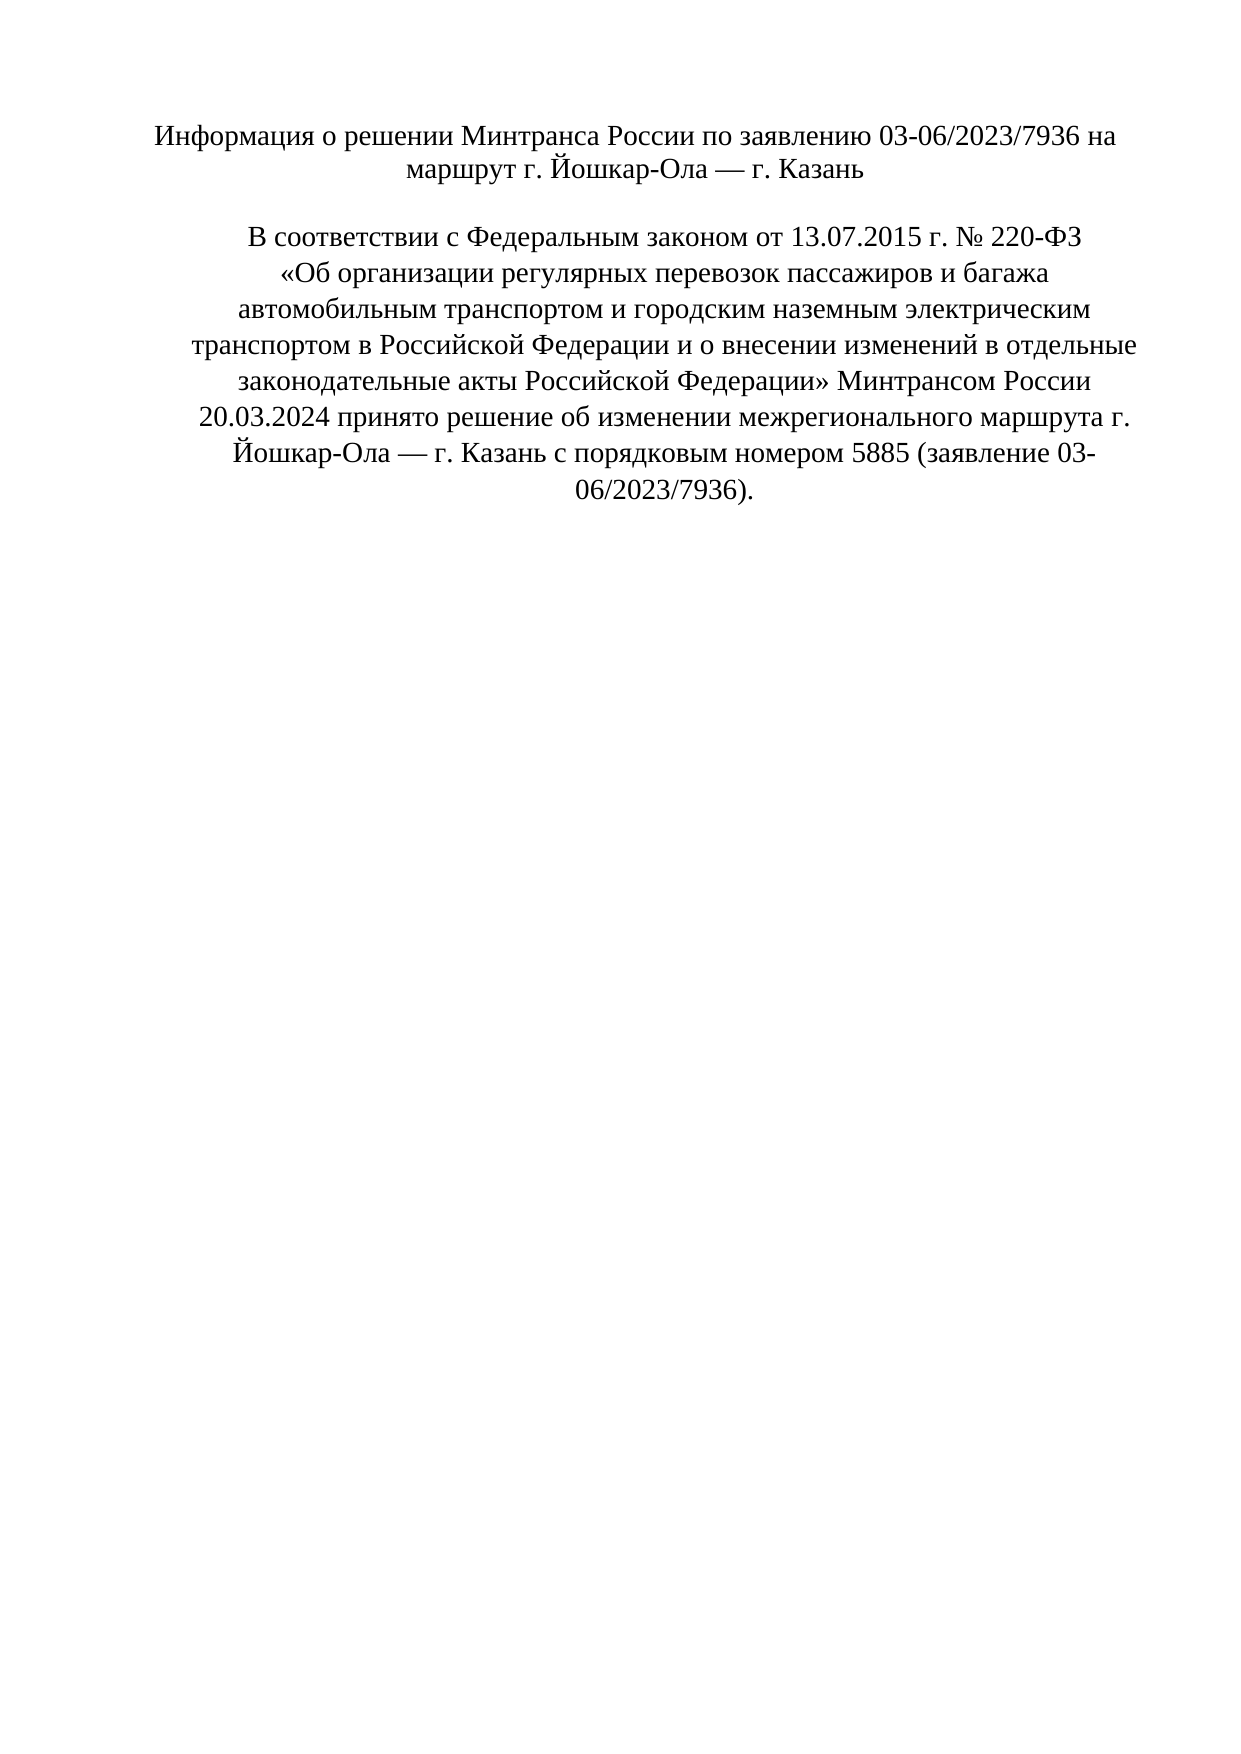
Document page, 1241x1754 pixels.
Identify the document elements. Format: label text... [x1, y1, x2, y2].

text В соответствии с Федеральным законом от 13.07.2015 г. № 220-ФЗ «Об организации регулярных перевозок пассажиров и багажа автомобильным транспортом и городским наземным электрическим транспортом в Российской Федерации и о внесении изменений в отдельные законодательные акты Российской Федерации» Минтрансом России 20.03.2024 принято решение об изменении межрегионального маршрута г. Йошкар-Ола — г. Казань с порядковым номером 5885 (заявление 03-06/2023/7936). [177, 219, 1152, 505]
text Информация о решении Минтранса России по заявлению 03-06/2023/7936 на маршрут г. Йошкар-Ола — г. Казань [118, 118, 1152, 185]
